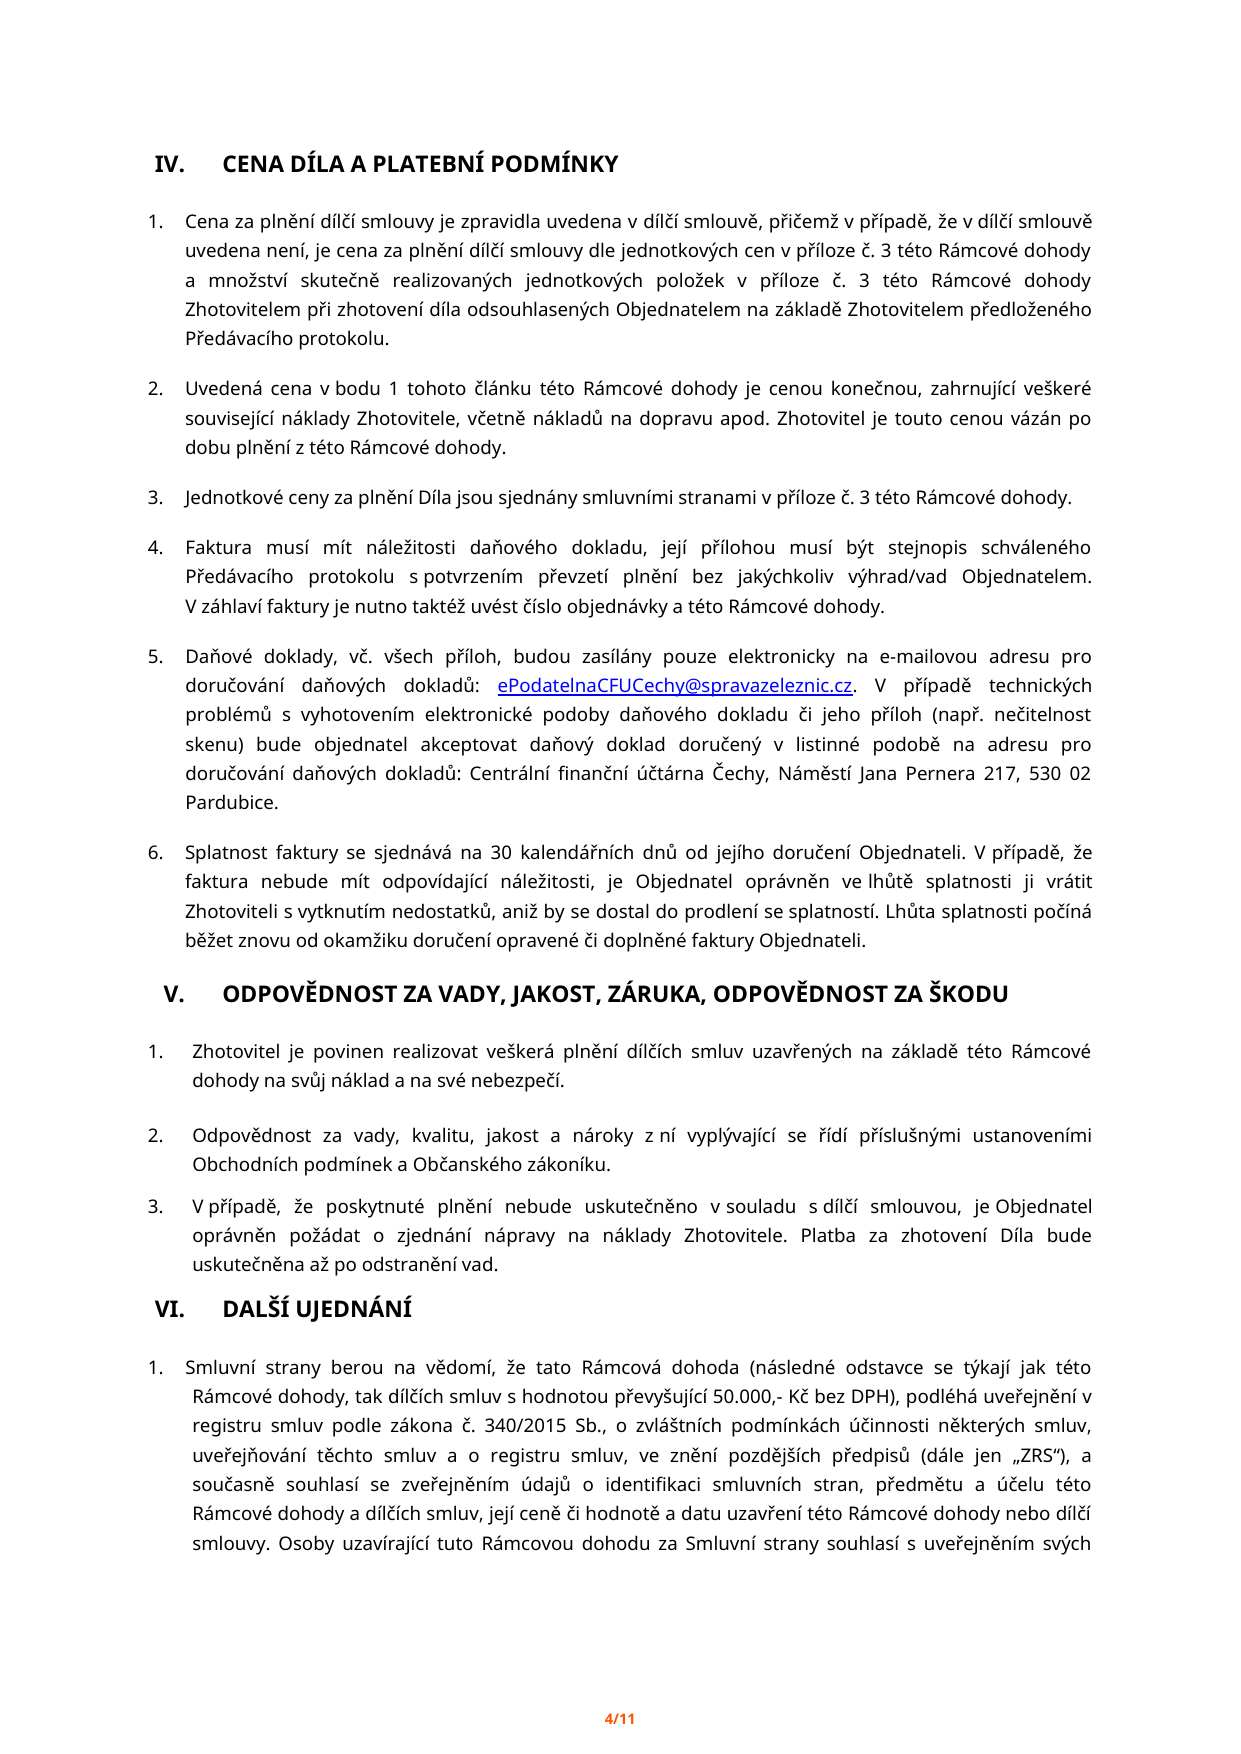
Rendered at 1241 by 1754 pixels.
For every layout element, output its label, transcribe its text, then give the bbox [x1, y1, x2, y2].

list Cena za plnění dílčí smlouvy je zpravidla uvedena v dílčí smlouvě, přičemž v případě, že v dílčí smlouvě uvedena není, je cena za plnění dílčí smlouvy dle jednotkových cen v příloze č. 3 této Rámcové dohody a množství skutečně realizovaných jednotkových položek v příloze č. 3 této Rámcové dohody Zhotovitelem při zhotovení díla odsouhlasených Objednatelem na základě Zhotovitelem předloženého Předávacího protokolu. [148, 208, 1093, 351]
list Faktura musí mít náležitosti daňového dokladu, její přílohou musí být stejnopis schváleného Předávacího protokolu s potvrzením převzetí plnění bez jakýchkoliv výhrad/vad Objednatelem. V záhlaví faktury je nutno taktéž uvést číslo objednávky a této Rámcové dohody. [148, 534, 1093, 618]
list Splatnost faktury se sjednává na 30 kalendářních dnů od jejího doručení Objednateli. V případě, že faktura nebude mít odpovídající náležitosti, je Objednatel oprávněn ve lhůtě splatnosti ji vrátit Zhotoviteli s vytknutím nedostatků, aniž by se dostal do prodlení se splatností. Lhůta splatnosti počíná běžet znovu od okamžiku doručení opravené či doplněné faktury Objednateli. [148, 839, 1093, 953]
list V případě, že poskytnuté plnění nebude uskutečněno v souladu s dílčí smlouvou, je Objednatel oprávněn požádat o zjednání nápravy na náklady Zhotovitele. Platba za zhotovení Díla bude uskutečněna až po odstranění vad. [148, 1193, 1093, 1277]
list Uvedená cena v bodu 1 tohoto článku této Rámcové dohody je cenou konečnou, zahrnující veškeré související náklady Zhotovitele, včetně nákladů na dopravu apod. Zhotovitel je touto cenou vázán po dobu plnění z této Rámcové dohody. [148, 376, 1093, 460]
list CENA DÍLA A PLATEBNÍ PODMÍNKY [185, 148, 1093, 179]
list ODPOVĚDNOST ZA VADY, JAKOST, ZÁRUKA, ODPOVĚDNOST ZA ŠKODU [185, 977, 1093, 1009]
list Jednotkové ceny za plnění Díla jsou sjednány smluvními stranami v příloze č. 3 této Rámcové dohody. [148, 484, 1093, 510]
list Zhotovitel je povinen realizovat veškerá plnění dílčích smluv uzavřených na základě této Rámcové dohody na svůj náklad a na své nebezpečí. [148, 1038, 1093, 1093]
list DALŠÍ UJEDNÁNÍ [185, 1293, 1093, 1324]
list Daňové doklady, vč. všech příloh, budou zasílány pouze elektronicky na e-mailovou adresu pro doručování daňových dokladů: ePodatelnaCFUCechy@spravazeleznic.cz. V případě technických problémů s vyhotovením elektronické podoby daňového dokladu či jeho příloh (např. nečitelnost skenu) bude objednatel akceptovat daňový doklad doručený v listinné podobě na adresu pro doručování daňových dokladů: Centrální finanční účtárna Čechy, Náměstí Jana Pernera 217, 530 02 Pardubice. [148, 643, 1093, 815]
list Odpovědnost za vady, kvalitu, jakost a nároky z ní vyplývající se řídí příslušnými ustanoveními Obchodních podmínek a Občanského zákoníku. [148, 1122, 1093, 1177]
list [148, 1354, 1093, 1555]
